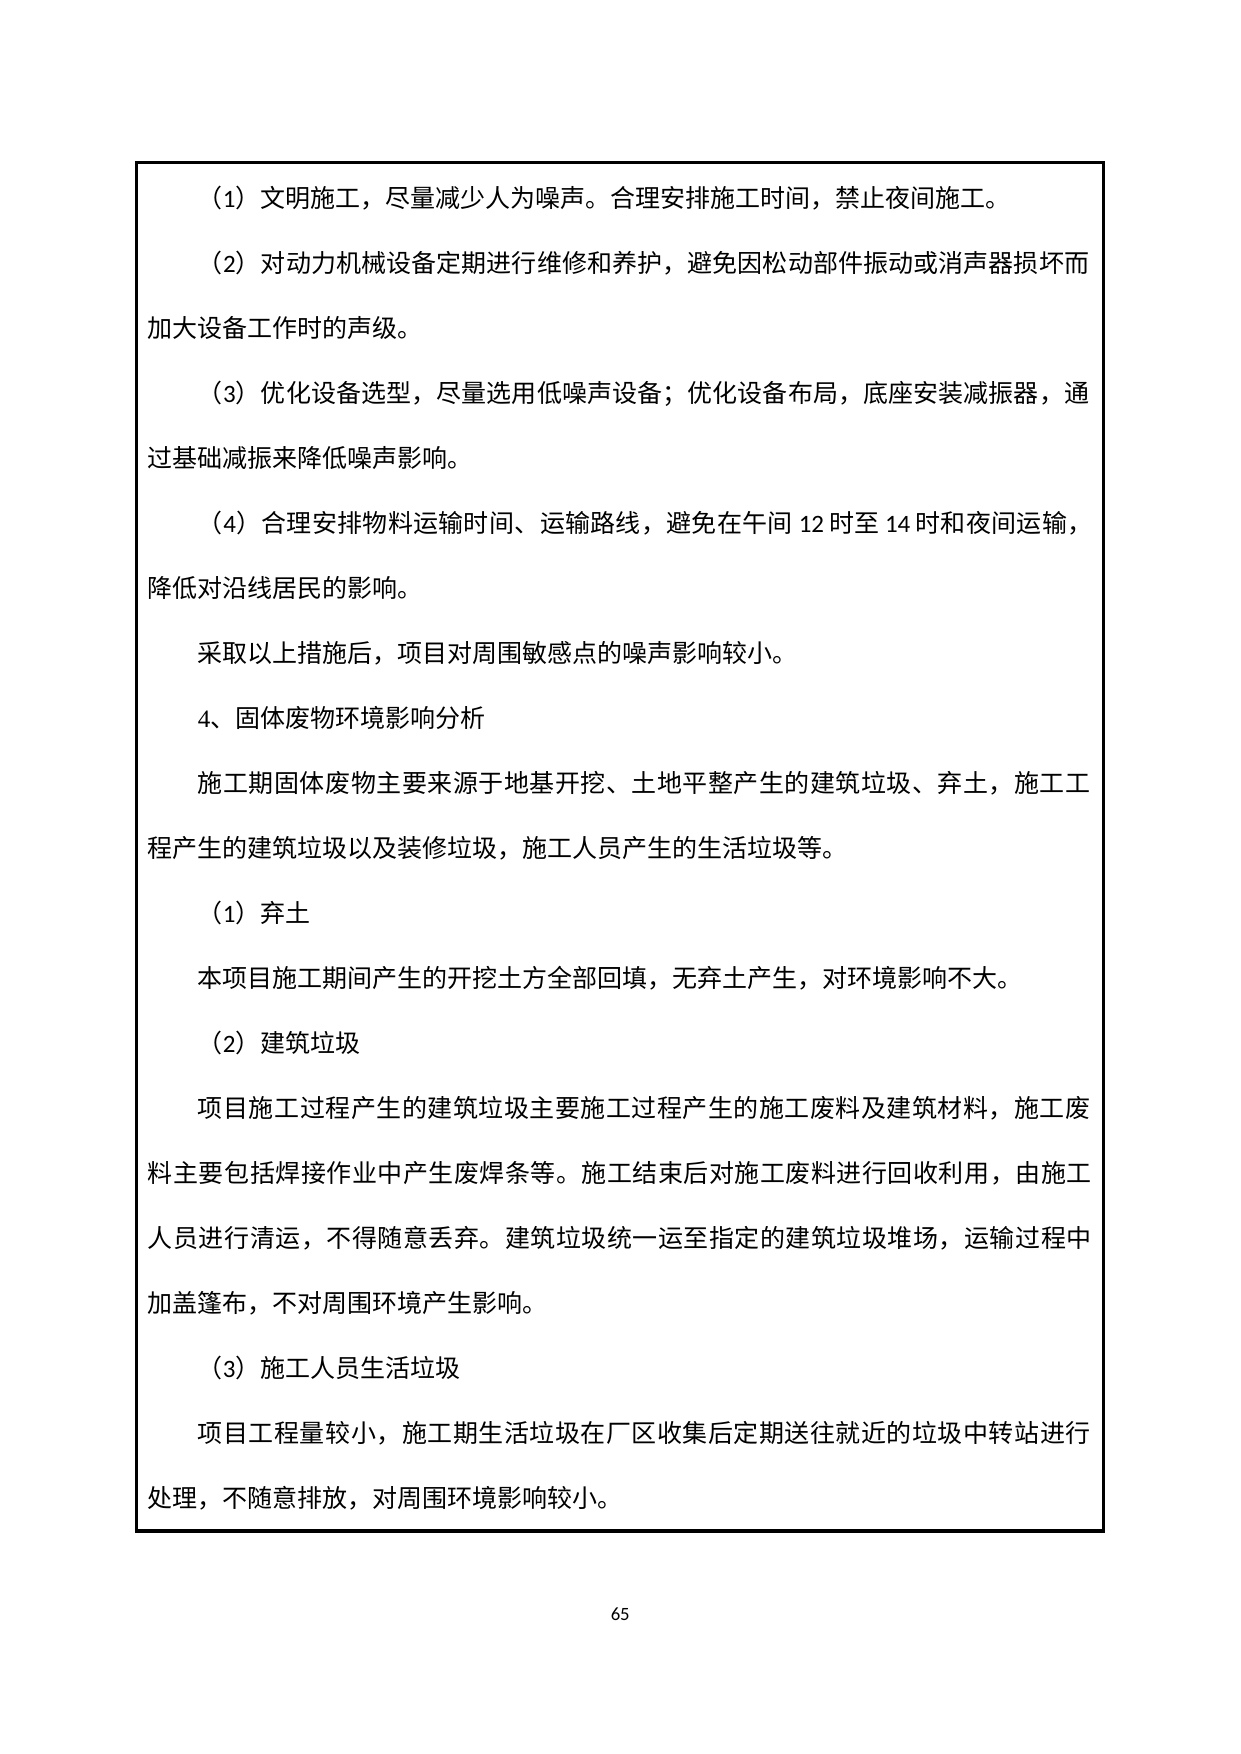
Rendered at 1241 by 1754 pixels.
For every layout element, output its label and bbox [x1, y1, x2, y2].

table_header [138, 164, 1102, 1529]
